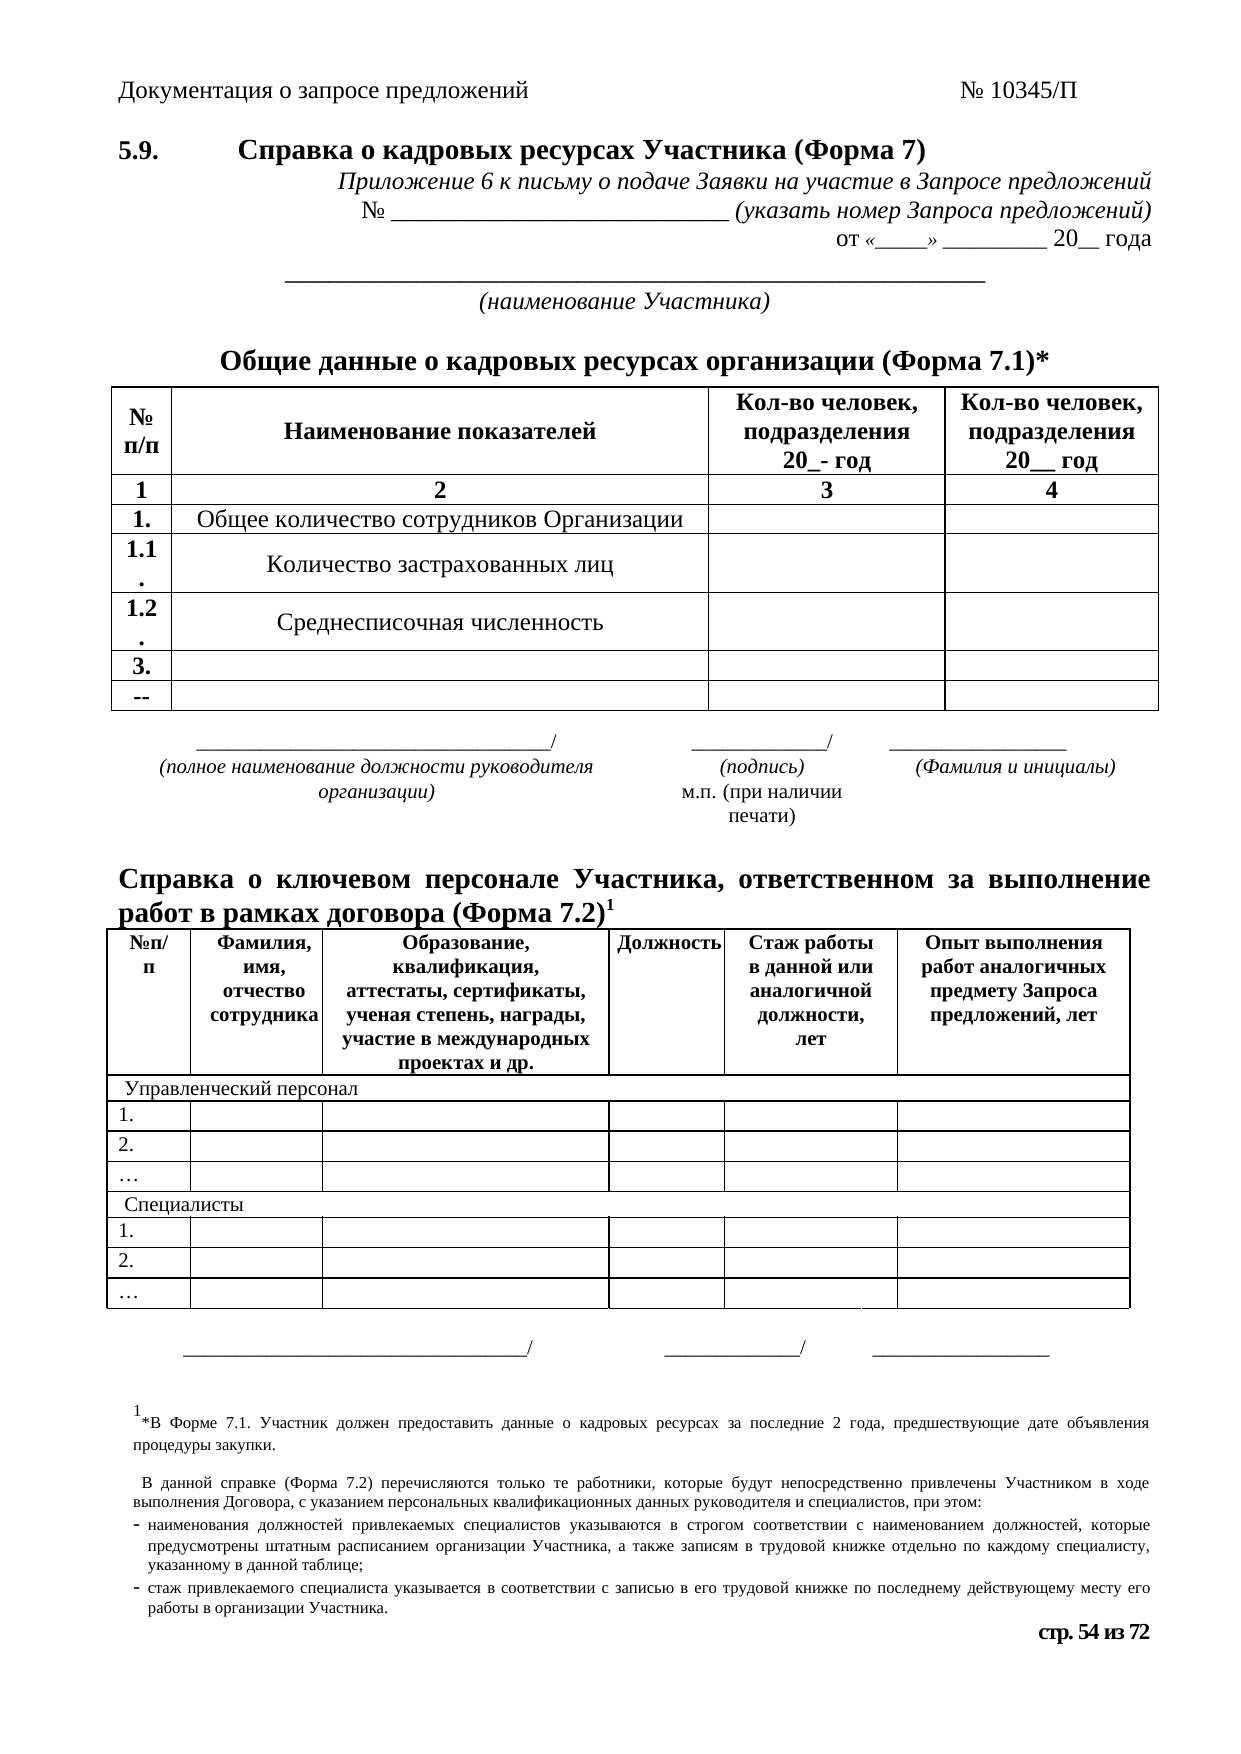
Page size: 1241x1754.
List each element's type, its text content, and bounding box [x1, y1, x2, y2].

table_cell (полное наименование должности руководителя организации) [107, 755, 646, 827]
table_cell [610, 1218, 724, 1247]
table_cell [323, 1279, 608, 1307]
table_cell [725, 1218, 897, 1247]
table_cell [898, 1279, 1129, 1307]
table_cell Специалисты [108, 1192, 1129, 1216]
table_header Кол-во человек, подразделения 20__ год [946, 388, 1158, 474]
table_cell [323, 1132, 608, 1161]
table_header Образование, квалификация, аттестаты, сертификаты, ученая степень, награды, участие в международных проектах и др. [323, 930, 608, 1074]
table_header №п/п [108, 930, 190, 1074]
table_cell [898, 1218, 1129, 1247]
table_cell [946, 593, 1158, 650]
table_cell 3 [709, 475, 944, 503]
table_cell [191, 1279, 322, 1307]
table_cell [323, 1248, 608, 1277]
text № ___________________________ (указать номер Запроса предложений) [118, 195, 1152, 223]
table_cell [725, 1279, 897, 1307]
table_cell 1.2. [112, 593, 171, 650]
table_cell [172, 681, 708, 710]
table_cell 1. [112, 505, 171, 533]
table_cell -- [112, 681, 171, 710]
table_cell 1.1. [112, 534, 171, 592]
table_cell [725, 1248, 897, 1277]
table_cell … [108, 1279, 190, 1307]
table_cell [108, 1218, 190, 1247]
table_cell [610, 1248, 724, 1277]
list Общие данные о кадровых ресурсах организации (Форма 7.1)* [219, 343, 1152, 377]
table_cell 2 [172, 475, 708, 503]
table_cell [709, 505, 944, 533]
table_cell [191, 1102, 322, 1130]
table_cell [709, 593, 944, 650]
table_cell [898, 1162, 1129, 1191]
list Справка о ключевом персонале Участника, ответственном за выполнение работ в рамках договора (Форма 7.2) [118, 861, 1152, 928]
table_cell [323, 1218, 608, 1247]
table_cell 4 [946, 475, 1158, 503]
table_cell [610, 1132, 724, 1161]
table_cell [191, 1132, 322, 1161]
table_cell Общее количество сотрудников Организации [172, 505, 708, 533]
table_cell [725, 1102, 897, 1130]
table_cell Управленческий персонал [108, 1076, 1129, 1100]
table_header _________________ [878, 722, 1153, 753]
table_cell [323, 1162, 608, 1191]
table_cell [323, 1102, 608, 1130]
table_cell Среднесписочная численность [172, 593, 708, 650]
table_cell [610, 1102, 724, 1130]
table_cell Количество застрахованных лиц [172, 534, 708, 592]
table_cell (подпись) м.п. (при наличии печати) [647, 755, 877, 827]
table_header Фамилия, имя, отчество сотрудника [191, 930, 322, 1074]
table_cell [725, 1132, 897, 1161]
table_header Стаж работы в данной или аналогичной должности, лет [725, 930, 897, 1074]
table_cell [725, 1162, 897, 1191]
table_cell [191, 1218, 322, 1247]
table_cell [172, 651, 708, 680]
table_cell … [108, 1162, 190, 1191]
table_cell [191, 1248, 322, 1277]
table_header Должность [610, 930, 724, 1074]
text Приложение 6 к письму о подаче Заявки на участие в Запросе предложений [118, 166, 1152, 195]
table_cell (Фамилия и инициалы) [878, 755, 1153, 827]
table_cell [709, 651, 944, 680]
table_header __________________________________/ [107, 722, 646, 753]
table_header Кол-во человек, подразделения 20_- год [709, 388, 944, 474]
text от «_____» __________ 20__ года [118, 223, 1152, 252]
table_header № п/п [112, 388, 171, 474]
table_cell [946, 651, 1158, 680]
table_cell _________________ [862, 1309, 1129, 1359]
table_cell [946, 681, 1158, 710]
text Справка о кадровых ресурсах Участника (Форма 7) [118, 132, 1162, 166]
table_header _____________/ [647, 722, 877, 753]
table_cell [191, 1162, 322, 1191]
table_cell [946, 505, 1158, 533]
list (наименование Участника) [97, 286, 1152, 314]
table_cell [108, 1248, 190, 1277]
table_header Опыт выполнения работ аналогичных предмету Запроса предложений, лет [898, 930, 1129, 1074]
table_cell [610, 1162, 724, 1191]
table_header Наименование показателей [172, 388, 708, 474]
table_cell 3. [112, 651, 171, 680]
table_cell [709, 534, 944, 592]
table_cell [898, 1248, 1129, 1277]
table_cell _____________/ [609, 1309, 861, 1359]
table_cell [108, 1102, 190, 1130]
table_cell _________________________________/ [107, 1309, 608, 1359]
table_cell [946, 534, 1158, 592]
table_cell 1 [112, 475, 171, 503]
text ________________________________________________ [118, 252, 1152, 286]
table_cell [898, 1102, 1129, 1130]
table_cell [108, 1132, 190, 1161]
table_cell [610, 1279, 724, 1307]
table_cell [898, 1132, 1129, 1161]
table_cell [709, 681, 944, 710]
